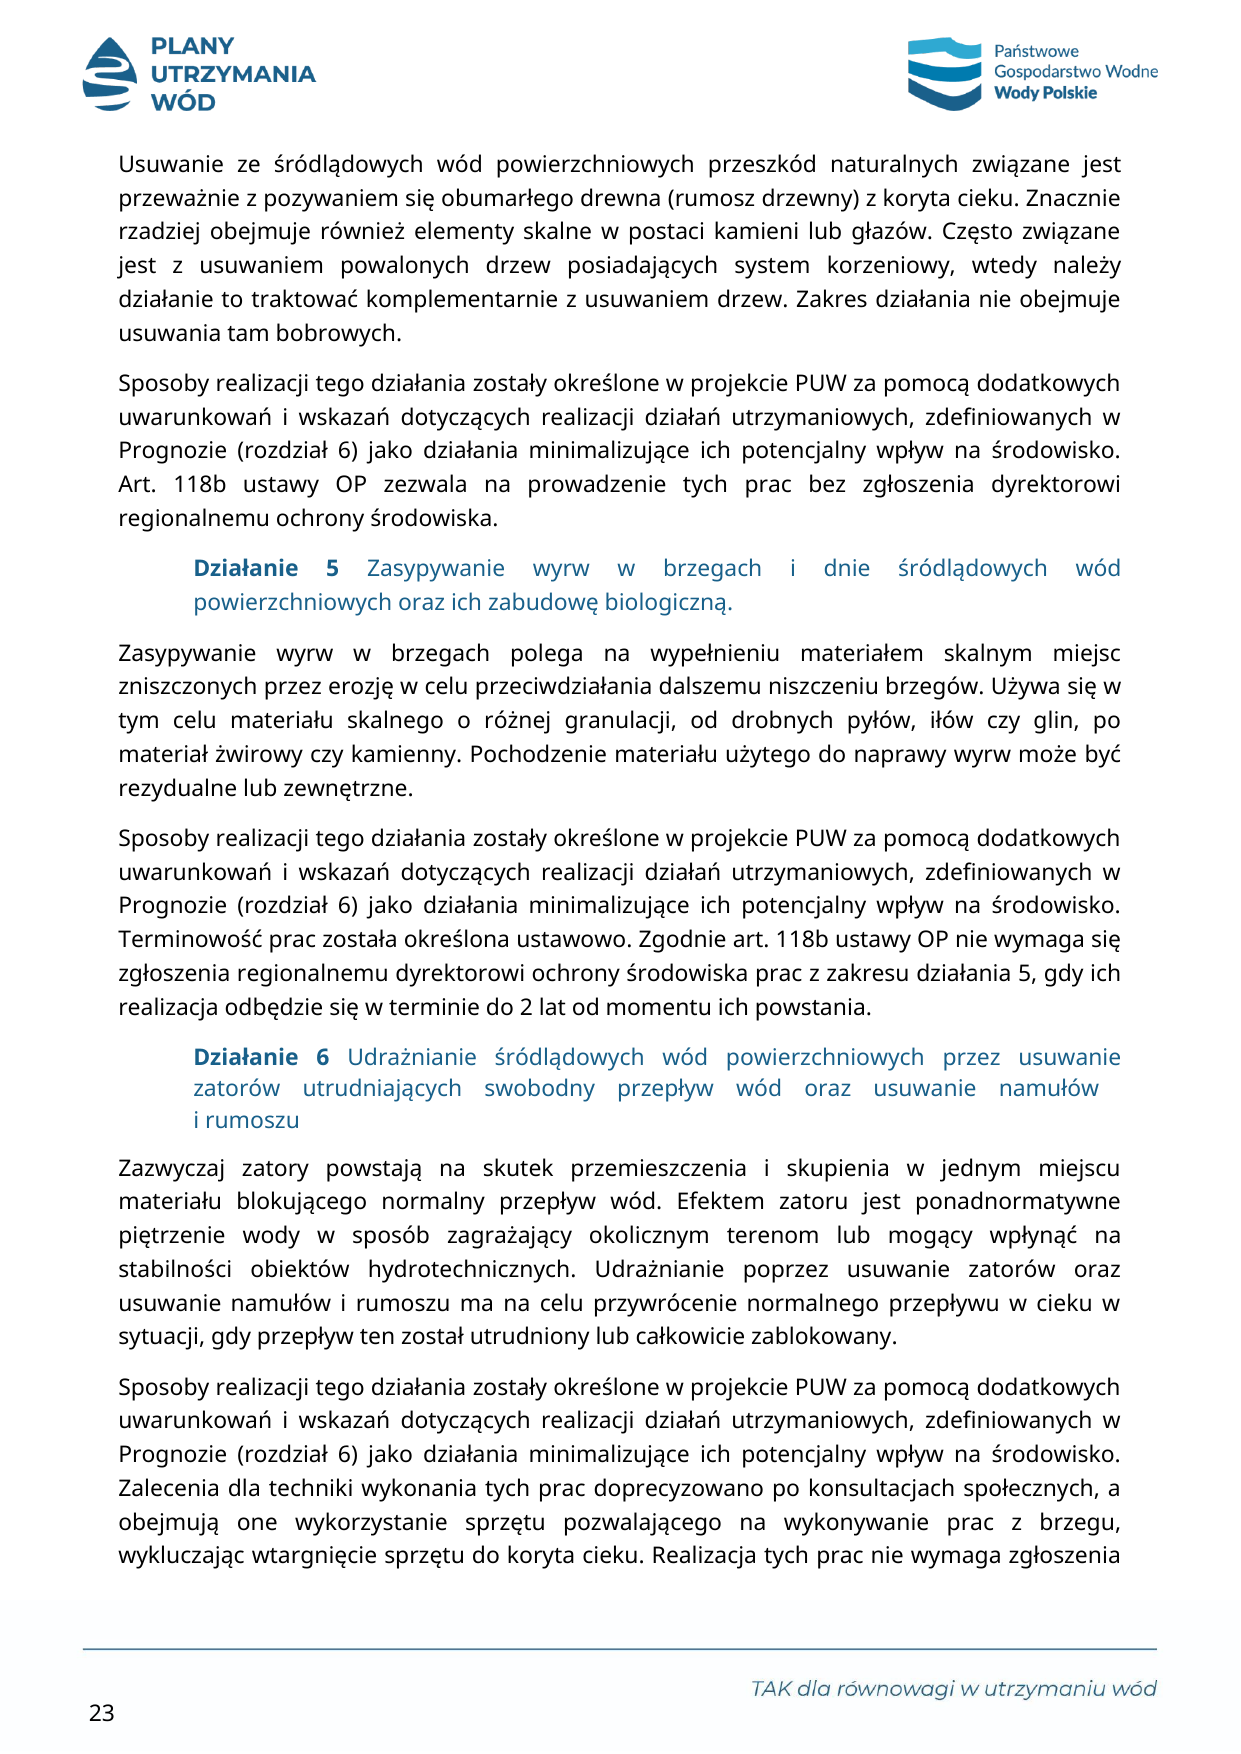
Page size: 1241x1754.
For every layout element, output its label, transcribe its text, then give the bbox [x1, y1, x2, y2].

picture [0, 1600, 1240, 1751]
text Działanie 5 Zasypywanie wyrw w brzegach i dnie śródlądowych wód powierzchniowych oraz ich zabudowę biologiczną. [193, 552, 1122, 617]
picture [0, 0, 1241, 149]
text Usuwanie ze śródlądowych wód powierzchniowych przeszkód naturalnych związane jest przeważnie z pozywaniem się obumarłego drewna (rumosz drzewny) z koryta cieku. Znacznie rzadziej obejmuje również elementy skalne w postaci kamieni lub głazów. Często związane jest z usuwaniem powalonych drzew posiadających system korzeniowy, wtedy należy działanie to traktować komplementarnie z usuwaniem drzew. Zakres działania nie obejmuje usuwania tam bobrowych. [118, 148, 1122, 348]
text Sposoby realizacji tego działania zostały określone w projekcie PUW za pomocą dodatkowych uwarunkowań i wskazań dotyczących realizacji działań utrzymaniowych, zdefiniowanych w Prognozie (rozdział 6) jako działania minimalizujące ich potencjalny wpływ na środowisko. Art. 118b ustawy OP zezwala na prowadzenie tych prac bez zgłoszenia dyrektorowi regionalnemu ochrony środowiska. [118, 367, 1122, 533]
text Zazwyczaj zatory powstają na skutek przemieszczenia i skupienia w jednym miejscu materiału blokującego normalny przepływ wód. Efektem zatoru jest ponadnormatywne piętrzenie wody w sposób zagrażający okolicznym terenom lub mogący wpłynąć na stabilności obiektów hydrotechnicznych. Udrażnianie poprzez usuwanie zatorów oraz usuwanie namułów i rumoszu ma na celu przywrócenie normalnego przepływu w cieku w sytuacji, gdy przepływ ten został utrudniony lub całkowicie zablokowany. [118, 1151, 1122, 1351]
text Działanie 6 Udrażnianie śródlądowych wód powierzchniowych przez usuwanie zatorów utrudniających swobodny przepływ wód oraz usuwanie namułów i rumoszu [193, 1041, 1122, 1135]
text Sposoby realizacji tego działania zostały określone w projekcie PUW za pomocą dodatkowych uwarunkowań i wskazań dotyczących realizacji działań utrzymaniowych, zdefiniowanych w Prognozie (rozdział 6) jako działania minimalizujące ich potencjalny wpływ na środowisko. Terminowość prac została określona ustawowo. Zgodnie art. 118b ustawy OP nie wymaga się zgłoszenia regionalnemu dyrektorowi ochrony środowiska prac z zakresu działania 5, gdy ich realizacja odbędzie się w terminie do 2 lat od momentu ich powstania. [118, 822, 1122, 1022]
text Zasypywanie wyrw w brzegach polega na wypełnieniu materiałem skalnym miejsc zniszczonych przez erozję w celu przeciwdziałania dalszemu niszczeniu brzegów. Używa się w tym celu materiału skalnego o różnej granulacji, od drobnych pyłów, iłów czy glin, po materiał żwirowy czy kamienny. Pochodzenie materiału użytego do naprawy wyrw może być rezydualne lub zewnętrzne. [118, 636, 1122, 803]
